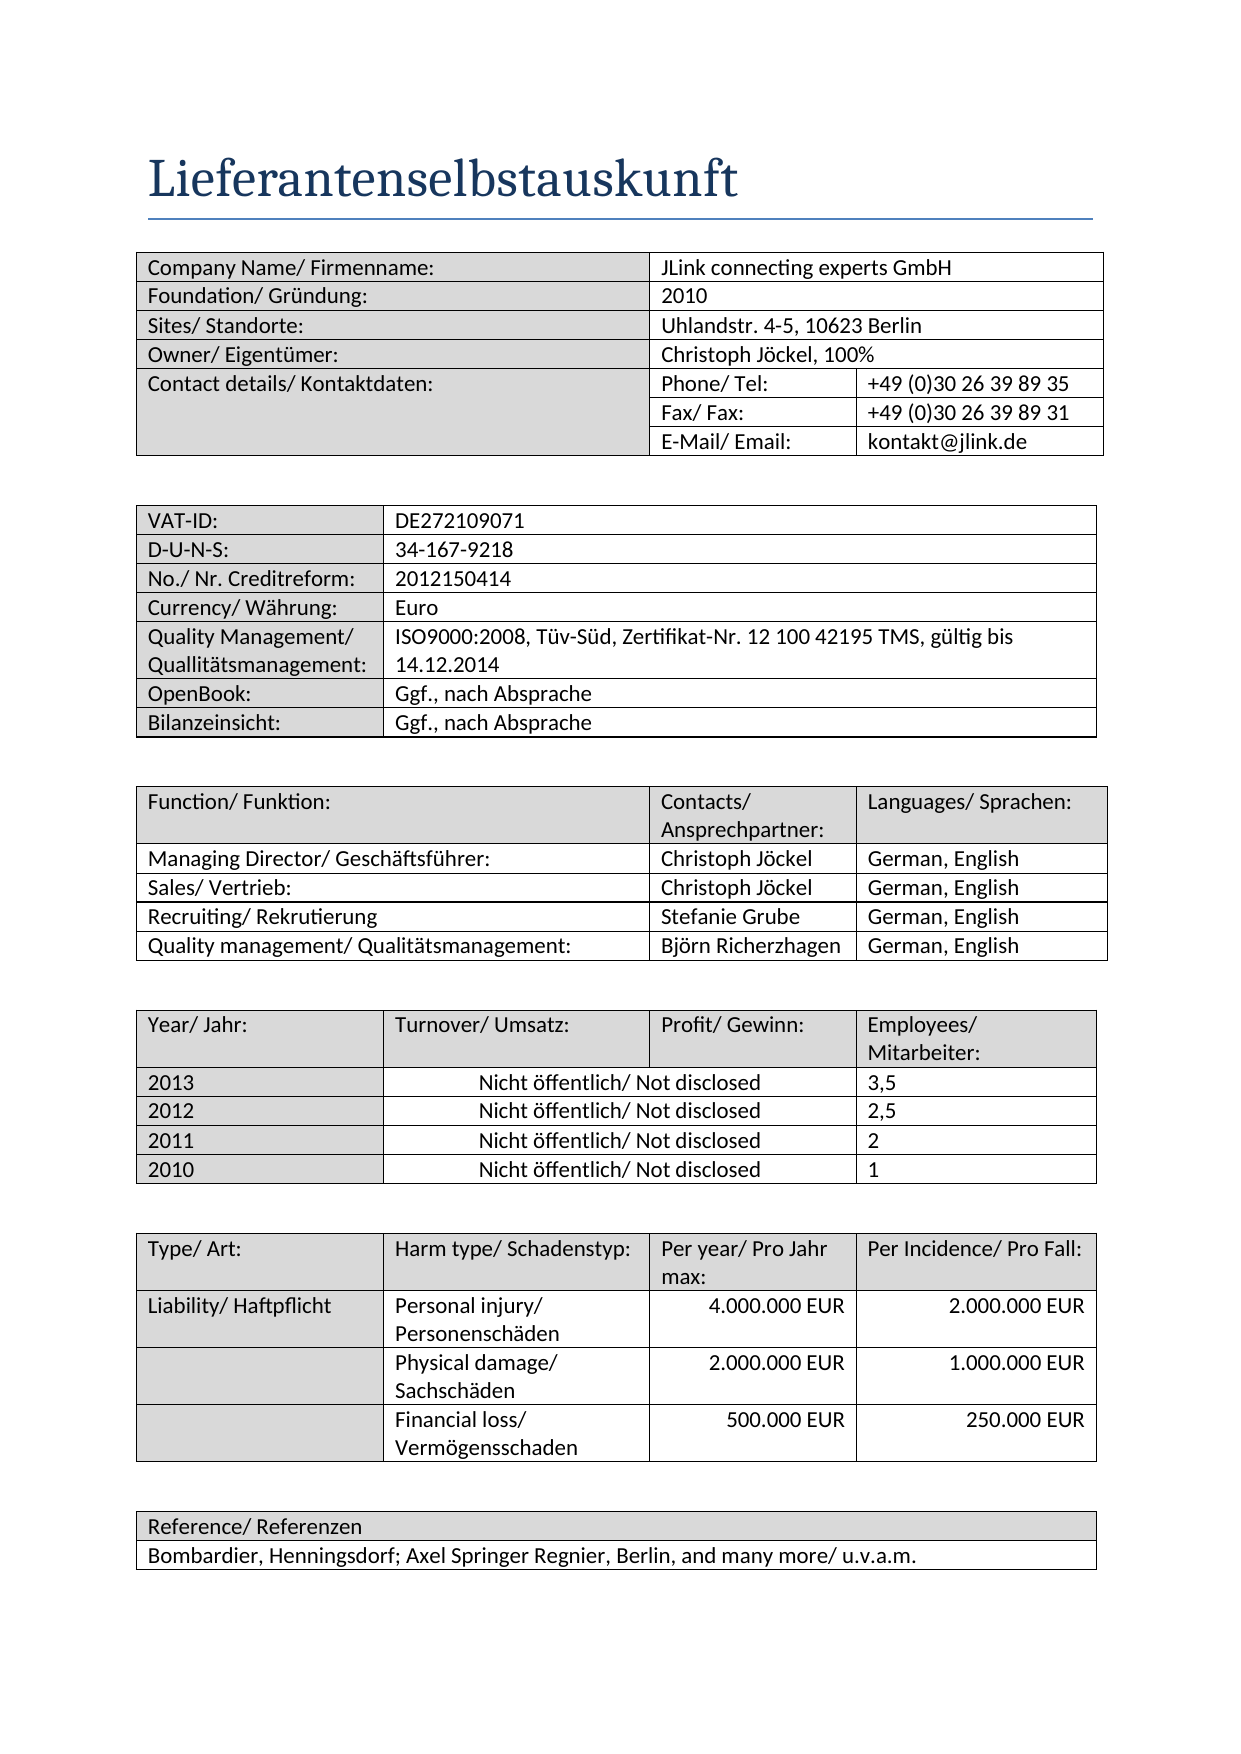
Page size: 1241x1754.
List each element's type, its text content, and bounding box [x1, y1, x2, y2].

table_cell Fax/ Fax: [650, 398, 856, 426]
table_header Contacts/ Ansprechpartner: [650, 787, 856, 843]
table_header VAT-ID: [137, 506, 383, 534]
table_header Profit/ Gewinn: [650, 1011, 856, 1067]
table_cell 1 [857, 1155, 1096, 1183]
table_cell Recruiting/ Rekrutierung [137, 903, 649, 931]
table_cell Foundation/ Gründung: [137, 282, 649, 310]
table_cell Christoph Jöckel [650, 874, 856, 901]
table_cell 2,5 [857, 1097, 1096, 1125]
table_cell 2 [857, 1126, 1096, 1154]
table_cell Currency/ Währung: [137, 593, 383, 621]
table_cell German, English [857, 844, 1107, 872]
table_cell German, English [857, 874, 1107, 901]
table_header Reference/ Referenzen [137, 1512, 1096, 1540]
table_header Turnover/ Umsatz: [384, 1011, 649, 1067]
table_cell +49 (0)30 26 39 89 31 [857, 398, 1103, 426]
table_cell +49 (0)30 26 39 89 35 [857, 369, 1103, 397]
table_cell 2.000.000 EUR [857, 1291, 1096, 1347]
table_cell Sales/ Vertrieb: [137, 874, 649, 901]
table_cell kontakt@jlink.de [857, 427, 1103, 455]
table_cell Ggf., nach Absprache [384, 679, 1096, 707]
table_cell ISO9000:2008, Tüv-Süd, Zertifikat-Nr. 12 100 42195 TMS, gültig bis 14.12.2014 [384, 622, 1096, 678]
table_header DE272109071 [384, 506, 1096, 534]
table_cell 2.000.000 EUR [650, 1348, 856, 1404]
title Lieferantenselbstauskunft [148, 148, 1093, 218]
table_cell Euro [384, 593, 1096, 621]
table_cell Personal injury/ Personenschäden [384, 1291, 649, 1347]
table_header Languages/ Sprachen: [857, 787, 1107, 843]
table_cell Stefanie Grube [650, 903, 856, 931]
table_header Function/ Funktion: [137, 787, 649, 843]
table_cell 1.000.000 EUR [857, 1348, 1096, 1404]
table_cell Phone/ Tel: [650, 369, 856, 397]
table_header JLink connecting experts GmbH [650, 253, 1103, 281]
table_cell Quality management/ Qualitätsmanagement: [137, 932, 649, 959]
table_cell OpenBook: [137, 679, 383, 707]
table_cell [137, 1348, 383, 1404]
table_cell 2010 [650, 282, 1103, 310]
table_header Per year/ Pro Jahr max: [650, 1234, 856, 1290]
table_cell Christoph Jöckel, 100% [650, 340, 1103, 368]
table_cell Nicht öffentlich/ Not disclosed [384, 1068, 856, 1096]
table_cell Nicht öffentlich/ Not disclosed [384, 1126, 856, 1154]
table_cell Uhlandstr. 4-5, 10623 Berlin [650, 311, 1103, 339]
table_cell Quality Management/ Quallitätsmanagement: [137, 622, 383, 678]
table_cell Physical damage/ Sachschäden [384, 1348, 649, 1404]
table_cell Sites/ Standorte: [137, 311, 649, 339]
table_cell Liability/ Haftpflicht [137, 1291, 383, 1347]
table_cell Nicht öffentlich/ Not disclosed [384, 1097, 856, 1125]
table_cell Christoph Jöckel [650, 844, 856, 872]
table_cell German, English [857, 932, 1107, 959]
table_cell 2012150414 [384, 564, 1096, 592]
table_header Year/ Jahr: [137, 1011, 383, 1067]
table_cell 2012 [137, 1097, 383, 1125]
table_cell 2010 [137, 1155, 383, 1183]
table_cell German, English [857, 903, 1107, 931]
table_cell Nicht öffentlich/ Not disclosed [384, 1155, 856, 1183]
table_cell D-U-N-S: [137, 535, 383, 563]
table_cell 3,5 [857, 1068, 1096, 1096]
table_cell 34-167-9218 [384, 535, 1096, 563]
table_cell Björn Richerzhagen [650, 932, 856, 959]
table_cell 2011 [137, 1126, 383, 1154]
table_cell Managing Director/ Geschäftsführer: [137, 844, 649, 872]
table_cell 4.000.000 EUR [650, 1291, 856, 1347]
table_header Company Name/ Firmenname: [137, 253, 649, 281]
table_header Per Incidence/ Pro Fall: [857, 1234, 1096, 1290]
table_header Harm type/ Schadenstyp: [384, 1234, 649, 1290]
table_cell Bilanzeinsicht: [137, 708, 383, 736]
table_cell E-Mail/ Email: [650, 427, 856, 455]
table_cell 500.000 EUR [650, 1405, 856, 1461]
table_cell [137, 1405, 383, 1461]
table_cell Contact details/ Kontaktdaten: [137, 369, 649, 455]
table_cell Financial loss/ Vermögensschaden [384, 1405, 649, 1461]
table_cell 250.000 EUR [857, 1405, 1096, 1461]
table_header Type/ Art: [137, 1234, 383, 1290]
table_cell 2013 [137, 1068, 383, 1096]
table_cell Owner/ Eigentümer: [137, 340, 649, 368]
table_cell Ggf., nach Absprache [384, 708, 1096, 736]
table_cell No./ Nr. Creditreform: [137, 564, 383, 592]
table_header Employees/ Mitarbeiter: [857, 1011, 1096, 1067]
table_cell Bombardier, Henningsdorf; Axel Springer Regnier, Berlin, and many more/ u.v.a.m. [137, 1541, 1096, 1569]
